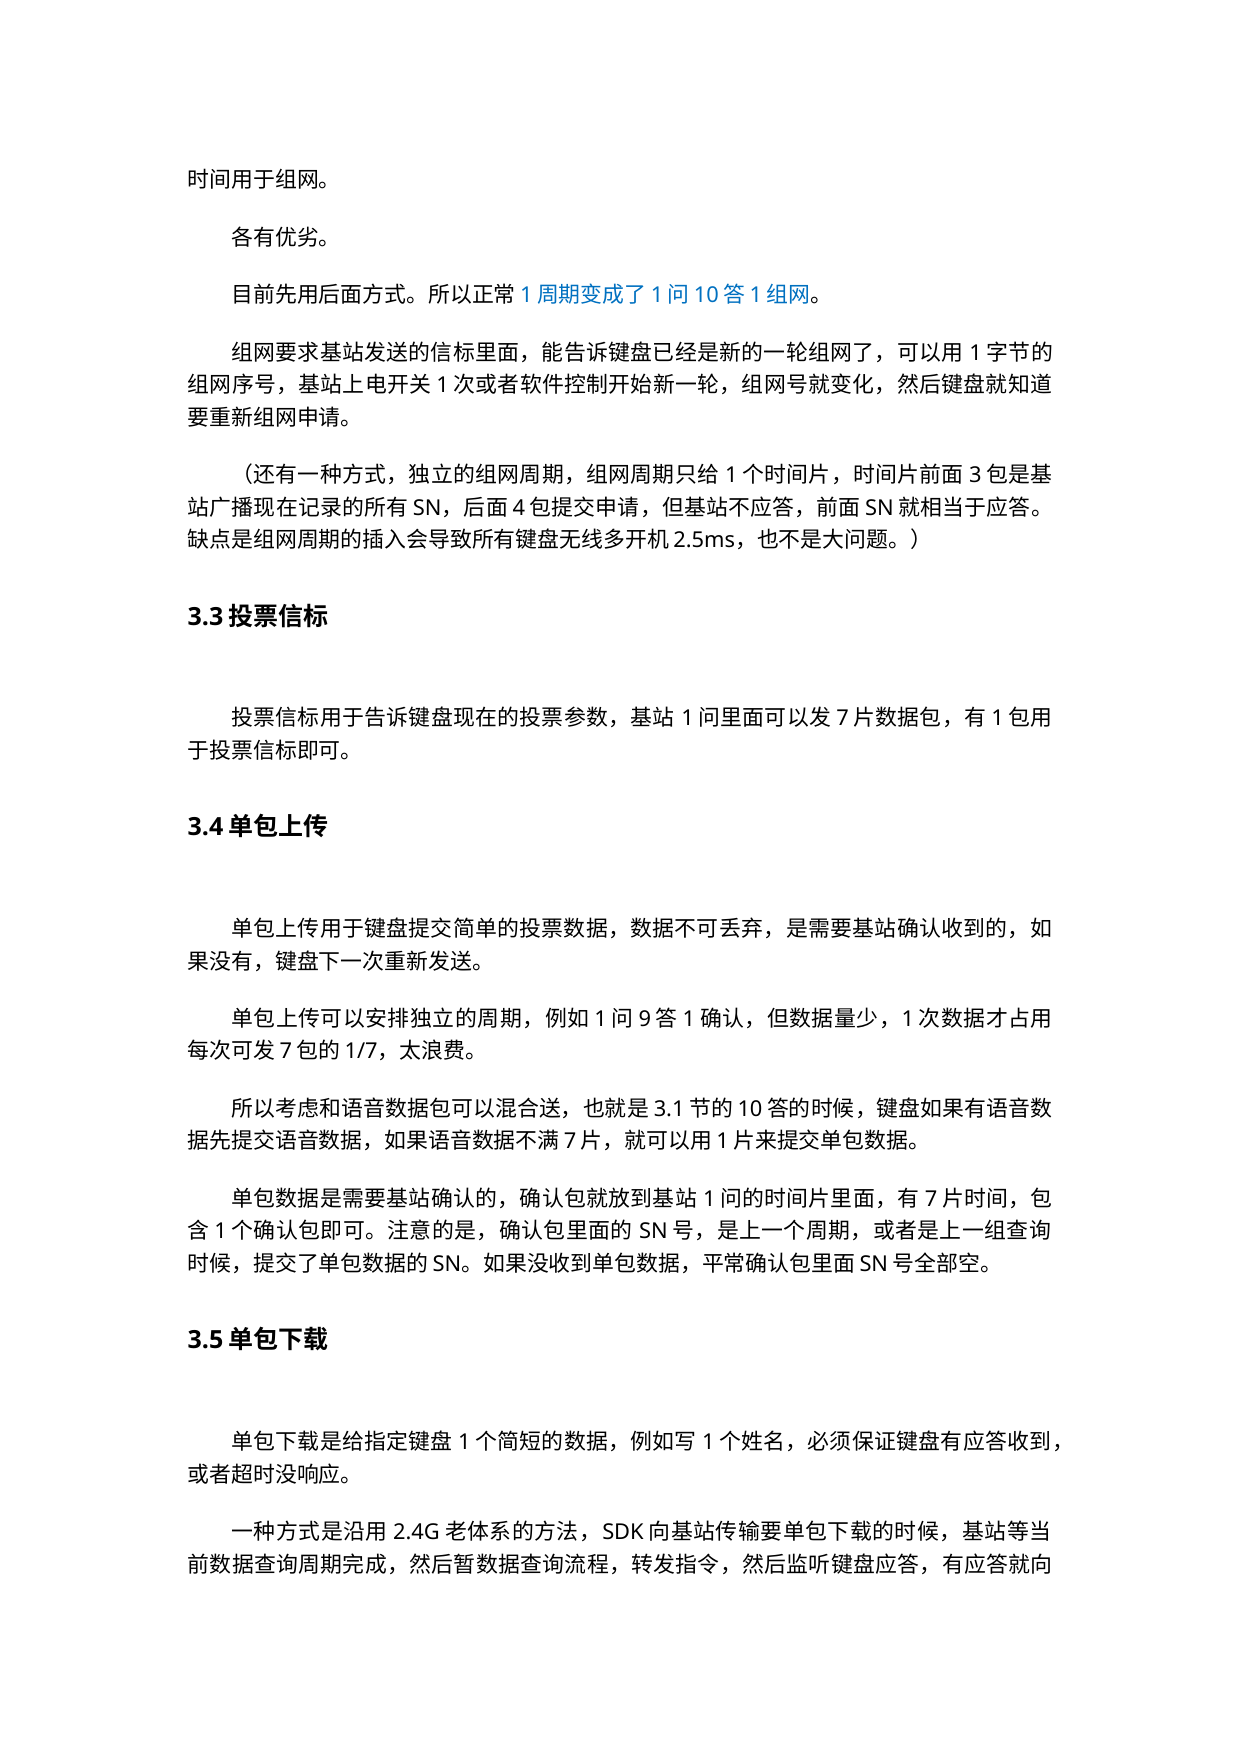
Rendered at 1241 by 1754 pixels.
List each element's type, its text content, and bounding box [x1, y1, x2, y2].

text 单包数据是需要基站确认的，确认包就放到基站1问的时间片里面，有7片时间，包含1个确认包即可。注意的是，确认包里面的SN号，是上一个周期，或者是上一组查询时候，提交了单包数据的SN。如果没收到单包数据，平常确认包里面SN号全部空。 [187, 1181, 1053, 1278]
text （还有一种方式，独立的组网周期，组网周期只给1个时间片，时间片前面3包是基站广播现在记录的所有SN，后面4包提交申请，但基站不应答，前面SN就相当于应答。缺点是组网周期的插入会导致所有键盘无线多开机2.5ms，也不是大问题。） [187, 457, 1053, 554]
subtitle 3.4单包上传 [187, 792, 1053, 857]
text 单包上传可以安排独立的周期，例如1问9答1确认，但数据量少，1次数据才占用每次可发7包的1/7，太浪费。 [187, 1001, 1053, 1066]
subtitle 3.5单包下载 [187, 1305, 1053, 1370]
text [187, 162, 1053, 194]
subtitle 3.3投票信标 [187, 582, 1053, 647]
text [187, 1514, 1053, 1579]
text 组网要求基站发送的信标里面，能告诉键盘已经是新的一轮组网了，可以用1字节的组网序号，基站上电开关1次或者软件控制开始新一轮，组网号就变化，然后键盘就知道要重新组网申请。 [187, 334, 1053, 432]
text 单包下载是给指定键盘1个简短的数据，例如写1个姓名，必须保证键盘有应答收到，或者超时没响应。 [187, 1424, 1053, 1489]
text 各有优劣。 [187, 219, 1053, 252]
text 单包上传用于键盘提交简单的投票数据，数据不可丢弃，是需要基站确认收到的，如果没有，键盘下一次重新发送。 [187, 911, 1053, 976]
text 投票信标用于告诉键盘现在的投票参数，基站1问里面可以发7片数据包，有1包用于投票信标即可。 [187, 700, 1053, 765]
text 所以考虑和语音数据包可以混合送，也就是3.1节的10答的时候，键盘如果有语音数据先提交语音数据，如果语音数据不满7片，就可以用1片来提交单包数据。 [187, 1091, 1053, 1156]
text 目前先用后面方式。所以正常1周期变成了1问10答1组网。 [187, 277, 1053, 309]
